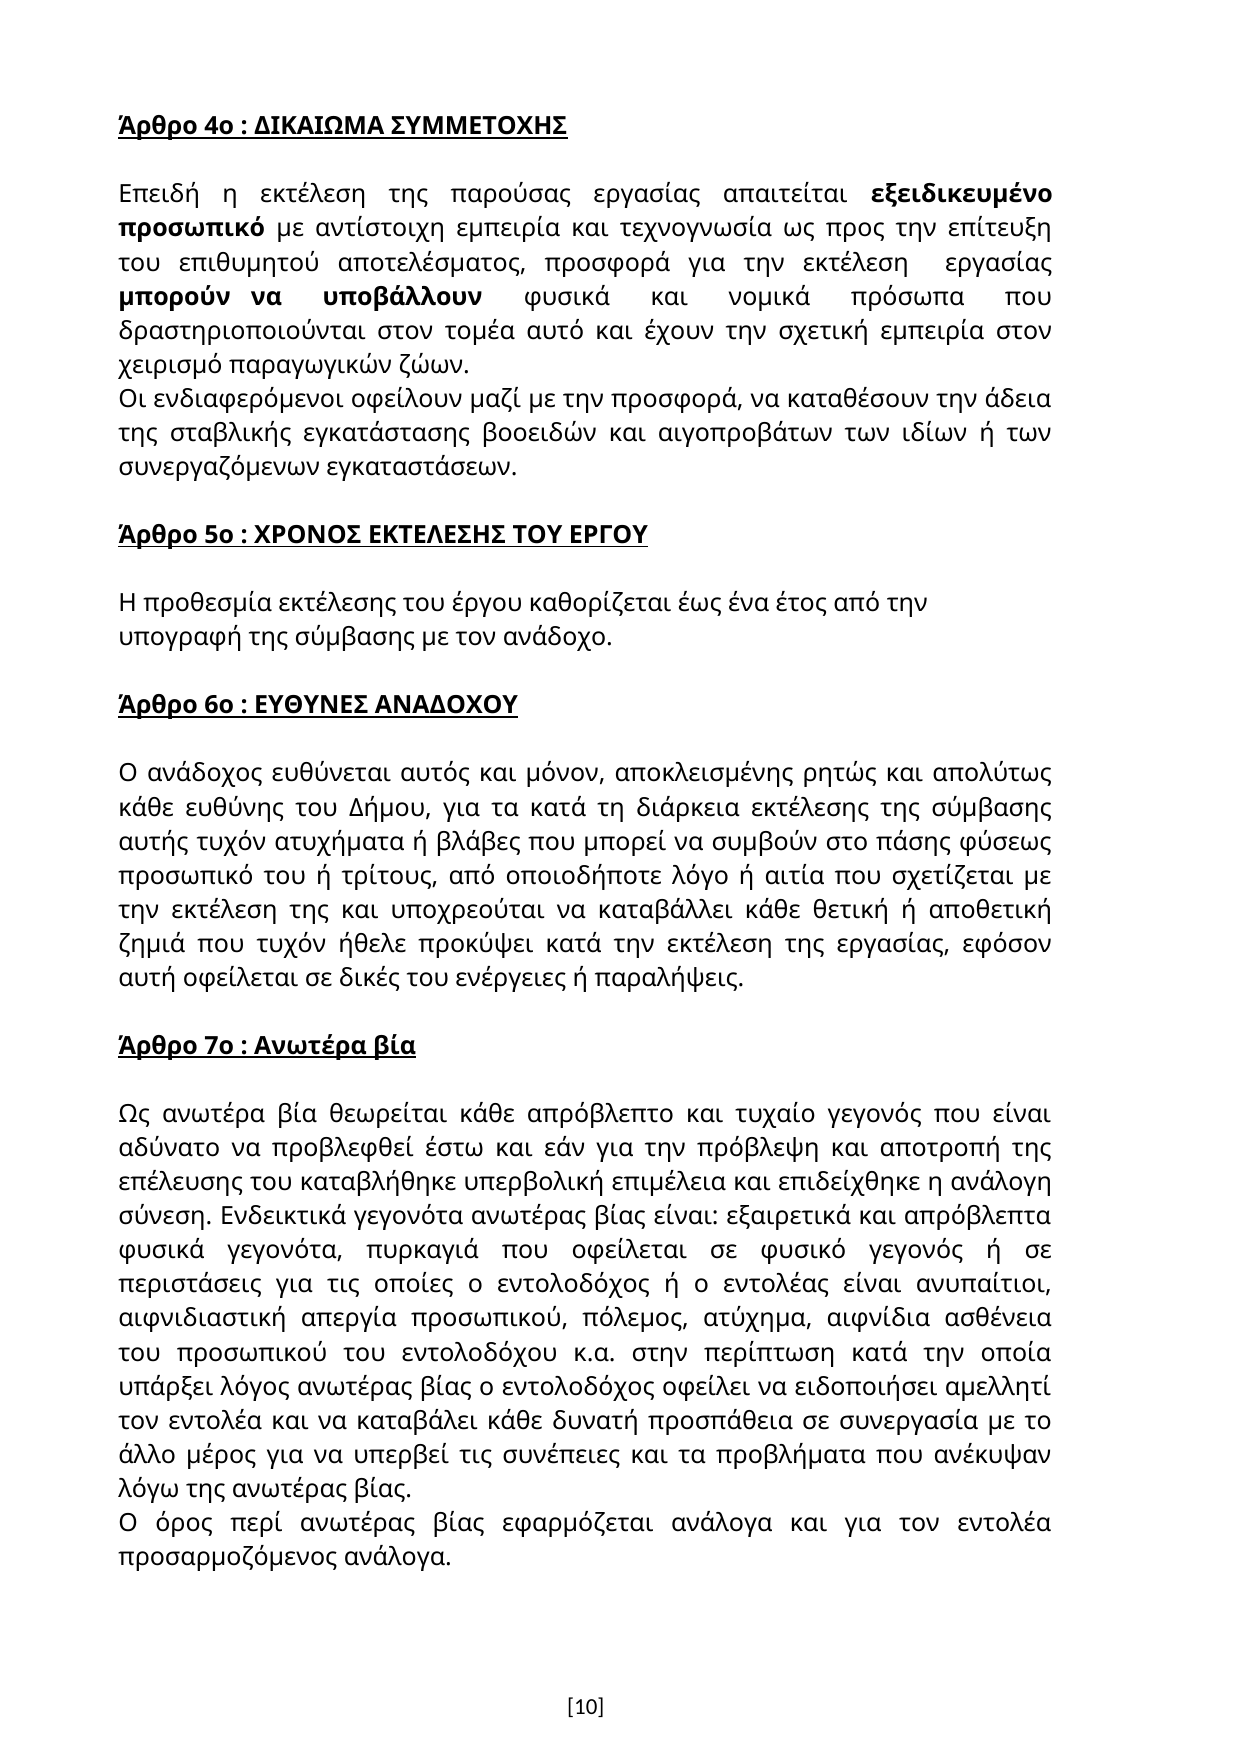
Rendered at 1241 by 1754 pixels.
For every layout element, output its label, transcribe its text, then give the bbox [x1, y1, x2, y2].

text Επειδή η εκτέλεση της παρούσας εργασίας απαιτείται εξειδικευμένο προσωπικό με αντίστοιχη εμπειρία και τεχνογνωσία ως προς την επίτευξη του επιθυμητού αποτελέσματος, προσφορά για την εκτέλεση εργασίας μπορούν να υποβάλλουν φυσικά και νομικά πρόσωπα που δραστηριοποιούνται στον τομέα αυτό και έχουν την σχετική εμπειρία στον χειρισμό παραγωγικών ζώων. [118, 176, 1053, 380]
text Η προθεσμία εκτέλεσης του έργου καθορίζεται έως ένα έτος από την υπογραφή της σύμβασης με τον ανάδοχο. [118, 585, 1053, 653]
text Άρθρο 4ο : ΔΙΚΑΙΩΜΑ ΣΥΜΜΕΤΟΧΗΣ [118, 108, 1053, 142]
text Άρθρο 7ο : Ανωτέρα βία [118, 1028, 1053, 1062]
text Ο ανάδοχος ευθύνεται αυτός και μόνον, αποκλεισμένης ρητώς και απολύτως κάθε ευθύνης του Δήμου, για τα κατά τη διάρκεια εκτέλεσης της σύμβασης αυτής τυχόν ατυχήματα ή βλάβες που μπορεί να συμβούν στο πάσης φύσεως προσωπικό του ή τρίτους, από οποιοδήποτε λόγο ή αιτία που σχετίζεται με την εκτέλεση της και υποχρεούται να καταβάλλει κάθε θετική ή αποθετική ζημιά που τυχόν ήθελε προκύψει κατά την εκτέλεση της εργασίας, εφόσον αυτή οφείλεται σε δικές του ενέργειες ή παραλήψεις. [118, 755, 1053, 993]
text Άρθρο 6ο : ΕΥΘΥΝΕΣ ΑΝΑΔΟΧΟΥ [118, 687, 1053, 721]
text Ο όρος περί ανωτέρας βίας εφαρμόζεται ανάλογα και για τον εντολέα προσαρμοζόμενος ανάλογα. [118, 1504, 1053, 1573]
text Ως ανωτέρα βία θεωρείται κάθε απρόβλεπτο και τυχαίο γεγονός που είναι αδύνατο να προβλεφθεί έστω και εάν για την πρόβλεψη και αποτροπή της επέλευσης του καταβλήθηκε υπερβολική επιμέλεια και επιδείχθηκε η ανάλογη σύνεση. Ενδεικτικά γεγονότα ανωτέρας βίας είναι: εξαιρετικά και απρόβλεπτα φυσικά γεγονότα, πυρκαγιά που οφείλεται σε φυσικό γεγονός ή σε περιστάσεις για τις οποίες ο εντολοδόχος ή ο εντολέας είναι ανυπαίτιοι, αιφνιδιαστική απεργία προσωπικού, πόλεμος, ατύχημα, αιφνίδια ασθένεια του προσωπικού του εντολοδόχου κ.α. στην περίπτωση κατά την οποία υπάρξει λόγος ανωτέρας βίας ο εντολοδόχος οφείλει να ειδοποιήσει αμελλητί τον εντολέα και να καταβάλει κάθε δυνατή προσπάθεια σε συνεργασία με το άλλο μέρος για να υπερβεί τις συνέπειες και τα προβλήματα που ανέκυψαν λόγω της ανωτέρας βίας. [118, 1096, 1053, 1504]
text Οι ενδιαφερόμενοι οφείλουν μαζί με την προσφορά, να καταθέσουν την άδεια της σταβλικής εγκατάστασης βοοειδών και αιγοπροβάτων των ιδίων ή των συνεργαζόμενων εγκαταστάσεων. [118, 380, 1053, 483]
text Άρθρο 5ο : ΧΡΟΝΟΣ ΕΚΤΕΛΕΣΗΣ ΤΟΥ ΕΡΓΟΥ [118, 517, 1053, 551]
